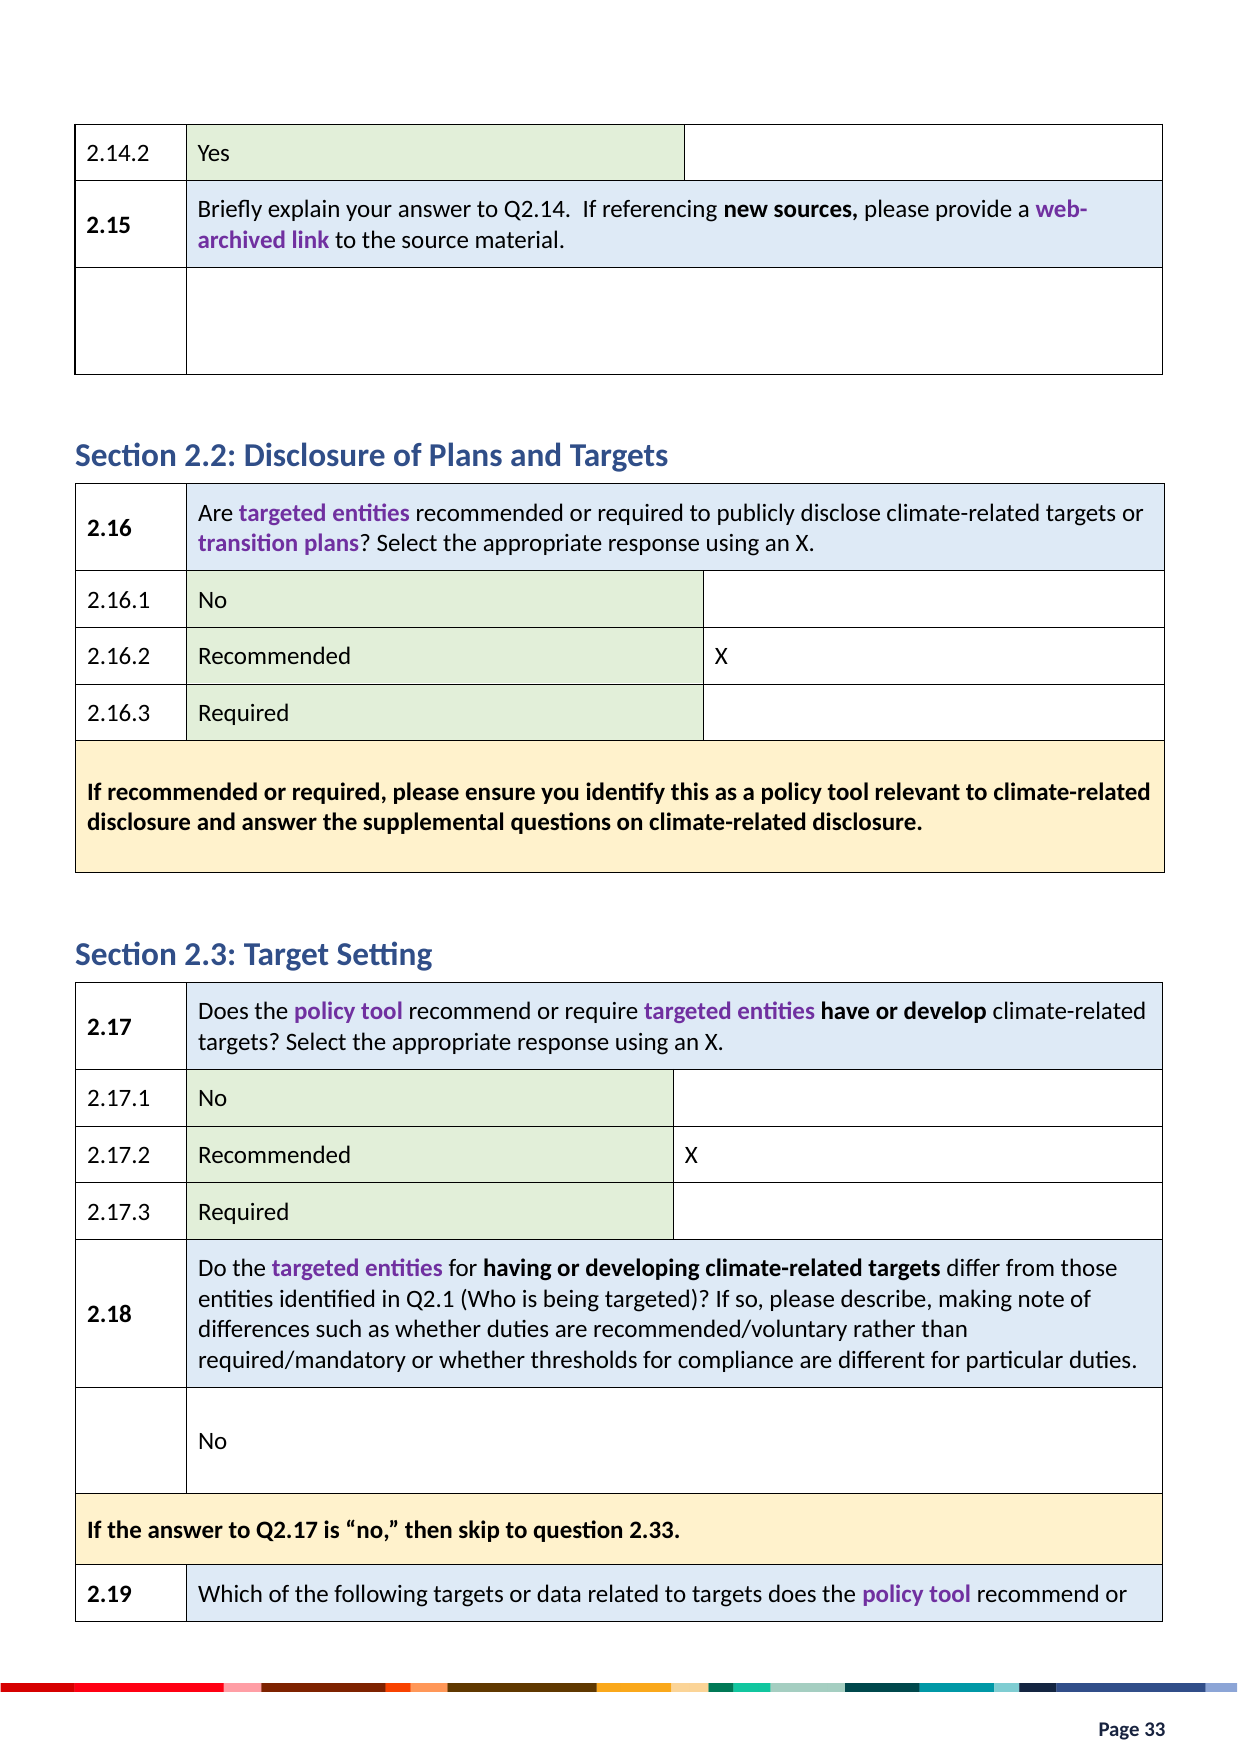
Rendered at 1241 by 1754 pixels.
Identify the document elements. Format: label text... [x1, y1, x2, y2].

table_cell If recommended or required, please ensure you identify this as a policy tool relevant to climate-related disclosure and answer the supplemental questions on climate-related disclosure. [76, 741, 1164, 872]
table_cell No [187, 1388, 1162, 1493]
table_cell 2.16.3 [76, 685, 186, 740]
picture [0, 1683, 1236, 1692]
table_cell No [187, 571, 703, 627]
table_cell Recommended [187, 1127, 673, 1182]
table_cell [187, 268, 1162, 373]
table_cell [704, 685, 1164, 740]
table_cell 2.17.1 [76, 1070, 186, 1126]
subtitle Section 2.2: Disclosure of Plans and Targets [75, 434, 1165, 475]
table_cell [76, 1388, 186, 1493]
table_cell X [704, 628, 1164, 683]
table_cell 2.16.2 [76, 628, 186, 683]
table_cell [685, 125, 1162, 180]
table_cell 2.14.2 [76, 125, 186, 180]
table_cell [674, 1183, 1162, 1239]
table_cell [76, 268, 186, 373]
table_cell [187, 1565, 1162, 1621]
table_cell 2.16.1 [76, 571, 186, 627]
table_cell 2.19 [76, 1565, 186, 1621]
table_header Are targeted entities recommended or required to publicly disclose climate-related targets or transition plans? Select the appropriate response using an X. [187, 484, 1164, 570]
table_cell X [674, 1127, 1162, 1182]
table_cell Briefly explain your answer to Q2.14. If referencing new sources, please provide a web-archived link to the source material. [187, 181, 1162, 267]
table_cell Recommended [187, 628, 703, 683]
table_cell 2.17.2 [76, 1127, 186, 1182]
table_header Does the policy tool recommend or require targeted entities have or develop climate-related targets? Select the appropriate response using an X. [187, 983, 1162, 1069]
table_cell 2.17.3 [76, 1183, 186, 1239]
table_cell If the answer to Q2.17 is “no,” then skip to question 2.33. [76, 1494, 1162, 1564]
table_cell [674, 1070, 1162, 1126]
table_cell 2.18 [76, 1240, 186, 1387]
table_header 2.16 [76, 484, 186, 570]
subtitle Section 2.3: Target Setting [75, 933, 1165, 973]
table_cell 2.15 [76, 181, 186, 267]
table_cell No [187, 1070, 673, 1126]
table_cell Do the targeted entities for having or developing climate-related targets differ from those entities identified in Q2.1 (Who is being targeted)? If so, please describe, making note of differences such as whether duties are recommended/voluntary rather than required/mandatory or whether thresholds for compliance are different for particular duties. [187, 1240, 1162, 1387]
table_cell [704, 571, 1164, 627]
table_cell Yes [187, 125, 684, 180]
table_cell Required [187, 685, 703, 740]
table_header 2.17 [76, 983, 186, 1069]
table_cell Required [187, 1183, 673, 1239]
